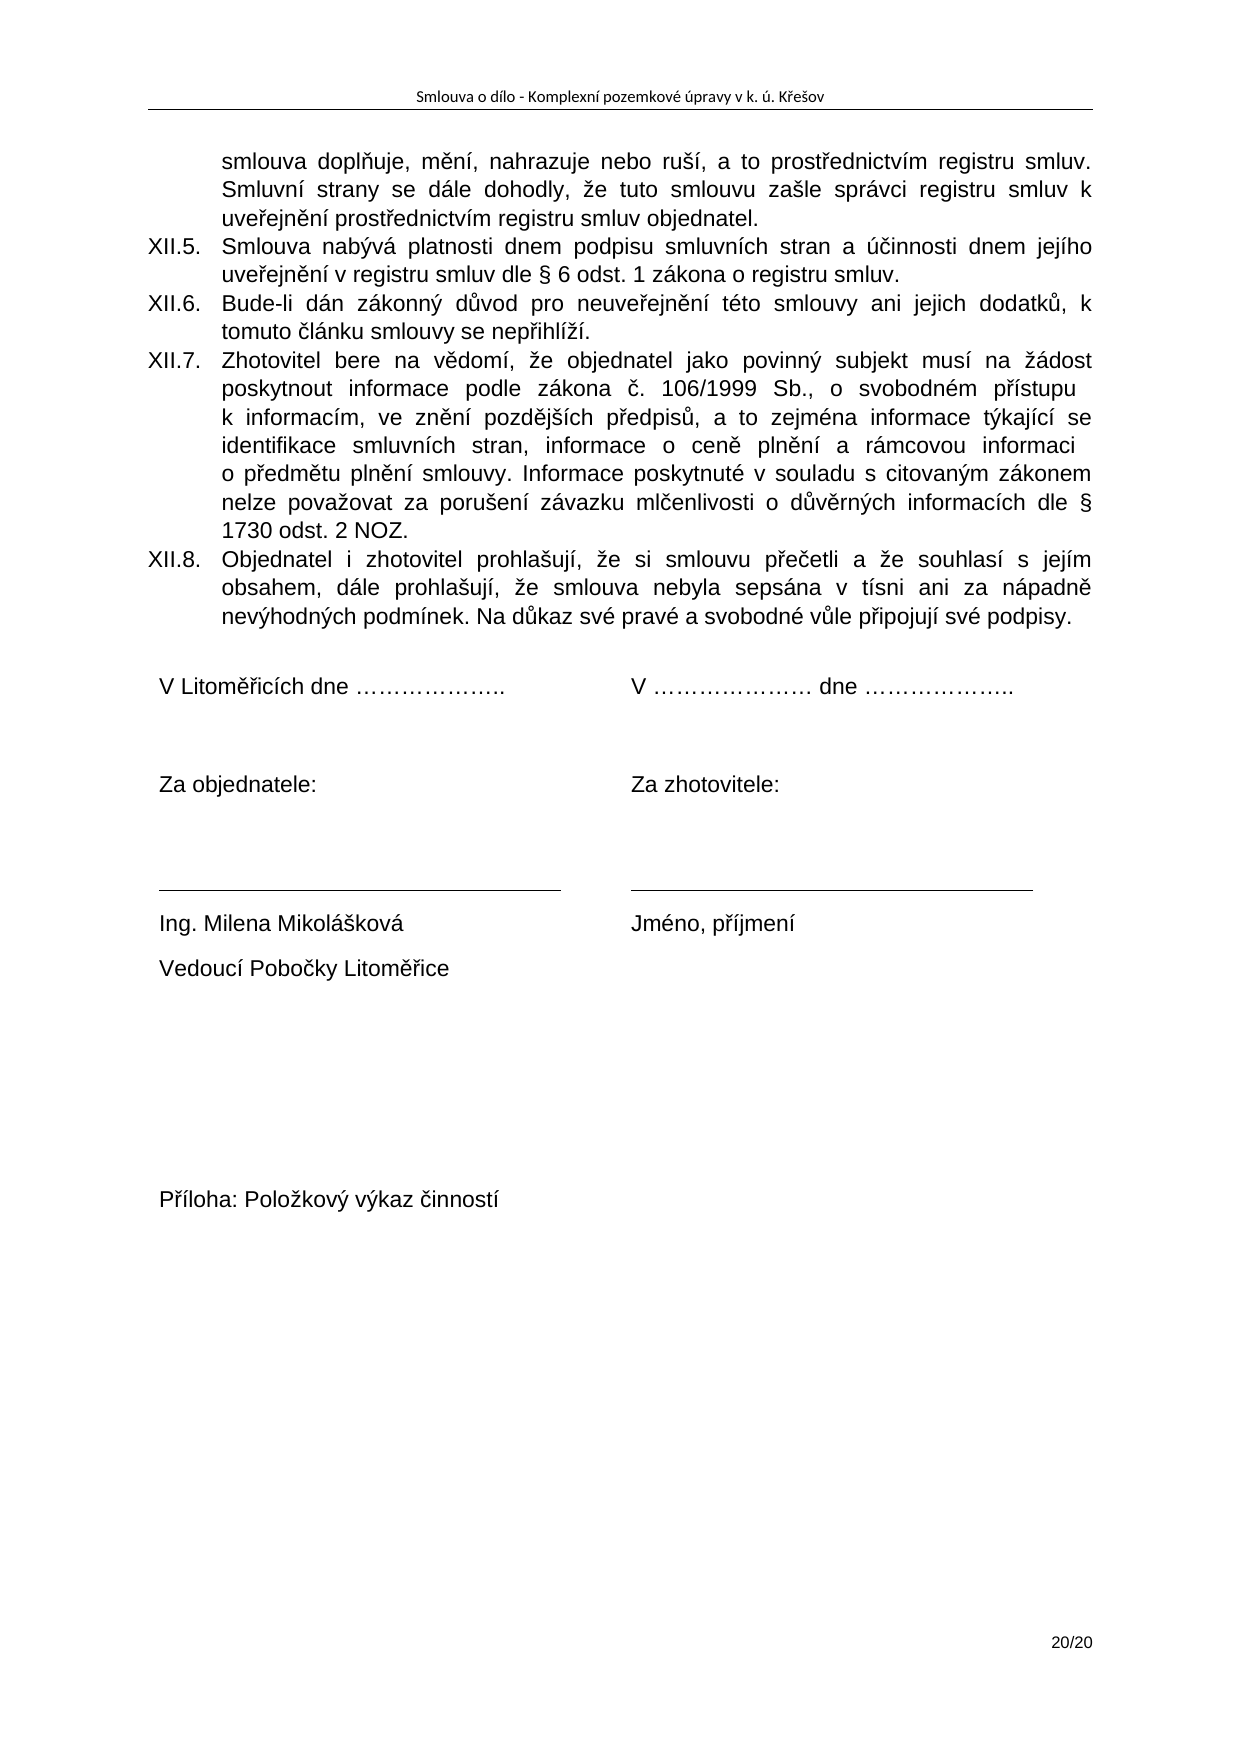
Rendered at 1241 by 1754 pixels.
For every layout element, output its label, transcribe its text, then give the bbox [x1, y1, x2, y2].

table_cell Za objednatele: [148, 771, 619, 816]
list Smlouva nabývá platnosti dnem podpisu smluvních stran a účinnosti dnem jejího uveřejnění v registru smluv dle § 6 odst. 1 zákona o registru smluv. [148, 233, 1093, 288]
table_cell Za zhotovitele: [620, 771, 1092, 816]
table_header V Litoměřicích dne ……………….. [148, 648, 619, 771]
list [148, 148, 1093, 231]
list Objednatel i zhotovitel prohlašují, že si smlouvu přečetli a že souhlasí s jejím obsahem, dále prohlašují, že smlouva nebyla sepsána v tísni ani za nápadně nevýhodných podmínek. Na důkaz své pravé a svobodné vůle připojují své podpisy. [148, 546, 1093, 629]
table_header V ………………… dne ……………….. [620, 648, 1092, 771]
list Zhotovitel bere na vědomí, že objednatel jako povinný subjekt musí na žádost poskytnout informace podle zákona č. 106/1999 Sb., o svobodném přístupu k informacím, ve znění pozdějších předpisů, a to zejména informace týkající se identifikace smluvních stran, informace o ceně plnění a rámcovou informaci o předmětu plnění smlouvy. Informace poskytnuté v souladu s citovaným zákonem nelze považovat za porušení závazku mlčenlivosti o důvěrných informacích dle § 1730 odst. 2 NOZ. [148, 347, 1093, 544]
table_cell Ing. Milena Mikolášková Vedoucí Pobočky Litoměřice [148, 816, 619, 1000]
table_cell Jméno, příjmení [620, 816, 1092, 1000]
list Bude-li dán zákonný důvod pro neuveřejnění této smlouvy ani jejich dodatků, k tomuto článku smlouvy se nepřihlíží. [148, 290, 1093, 344]
table_cell Příloha: Položkový výkaz činností [148, 1000, 1092, 1231]
